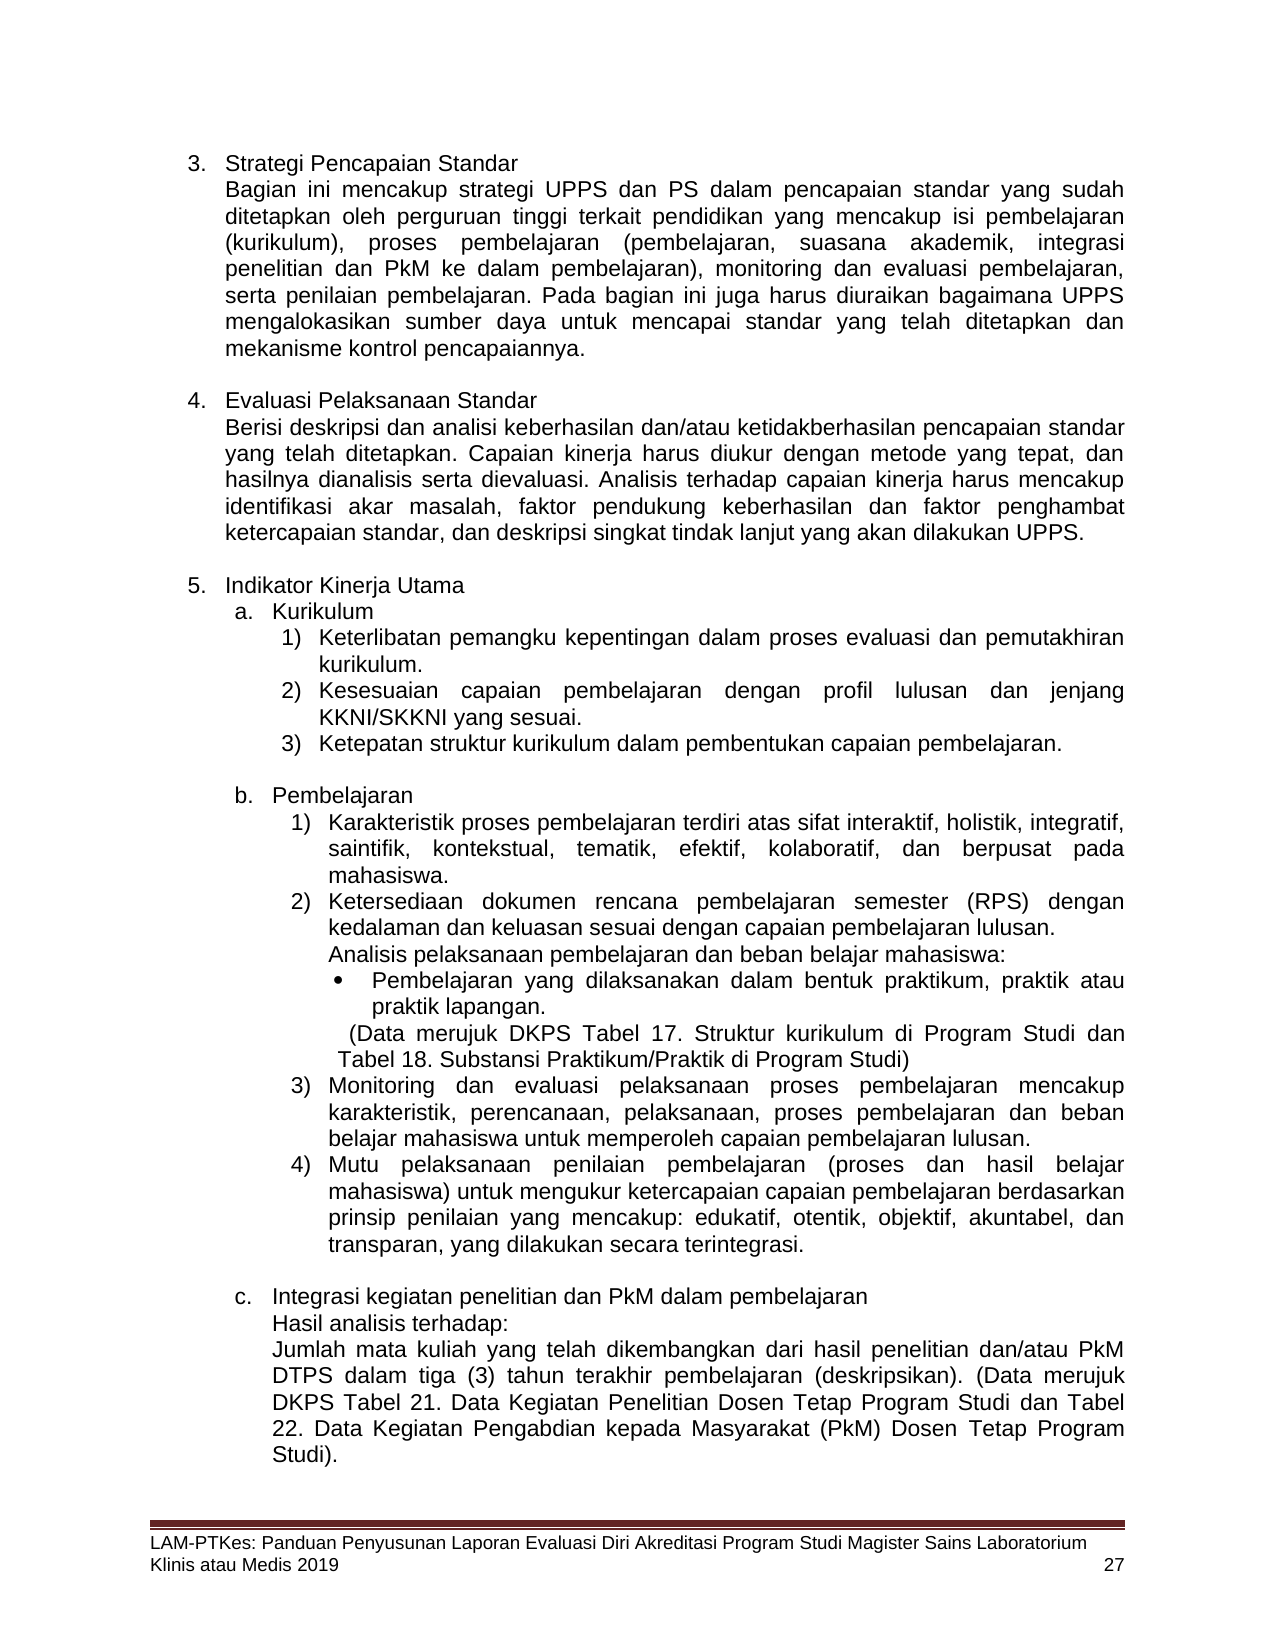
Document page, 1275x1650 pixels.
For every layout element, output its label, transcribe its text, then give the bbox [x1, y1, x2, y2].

list Monitoring dan evaluasi pelaksanaan proses pembelajaran mencakup karakteristik, perencanaan, pelaksanaan, proses pembelajaran dan beban belajar mahasiswa untuk memperoleh capaian pembelajaran lulusan. [291, 1072, 1125, 1151]
list Keterlibatan pemangku kepentingan dalam proses evaluasi dan pemutakhiran kurikulum. [281, 624, 1125, 677]
list Ketepatan struktur kurikulum dalam pembentukan capaian pembelajaran. [281, 730, 1125, 756]
text Berisi deskripsi dan analisi keberhasilan dan/atau ketidakberhasilan pencapaian standar yang telah ditetapkan. Capaian kinerja harus diukur dengan metode yang tepat, dan hasilnya dianalisis serta dievaluasi. Analisis terhadap capaian kinerja harus mencakup identifikasi akar masalah, faktor pendukung keberhasilan dan faktor penghambat ketercapaian standar, dan deskripsi singkat tindak lanjut yang akan dilakukan UPPS. [225, 413, 1125, 545]
list Pembelajaran [234, 782, 1125, 809]
text Bagian ini mencakup strategi UPPS dan PS dalam pencapaian standar yang sudah ditetapkan oleh perguruan tinggi terkait pendidikan yang mencakup isi pembelajaran (kurikulum), proses pembelajaran (pembelajaran, suasana akademik, integrasi penelitian dan PkM ke dalam pembelajaran), monitoring dan evaluasi pembelajaran, serta penilaian pembelajaran. Pada bagian ini juga harus diuraikan bagaimana UPPS mengalokasikan sumber daya untuk mencapai standar yang telah ditetapkan dan mekanisme kontrol pencapaiannya. [225, 176, 1125, 361]
list Mutu pelaksanaan penilaian pembelajaran (proses dan hasil belajar mahasiswa) untuk mengukur ketercapaian capaian pembelajaran berdasarkan prinsip penilaian yang mencakup: edukatif, otentik, objektif, akuntabel, dan transparan, yang dilakukan secara terintegrasi. [291, 1151, 1125, 1257]
list Evaluasi Pelaksanaan Standar [187, 387, 1125, 413]
list Karakteristik proses pembelajaran terdiri atas sifat interaktif, holistik, integratif, saintifik, kontekstual, tematik, efektif, kolaboratif, dan berpusat pada mahasiswa. [291, 809, 1125, 888]
list Analisis pelaksanaan pembelajaran dan beban belajar mahasiswa: [328, 941, 1125, 967]
list Indikator Kinerja Utama [187, 572, 1125, 598]
list Integrasi kegiatan penelitian dan PkM dalam pembelajaran [234, 1283, 1125, 1309]
list Pembelajaran yang dilaksanakan dalam bentuk praktikum, praktik atau praktik lapangan. [334, 967, 1125, 1020]
list Kesesuaian capaian pembelajaran dengan profil lulusan dan jenjang KKNI/SKKNI yang sesuai. [281, 677, 1125, 730]
text (Data merujuk DKPS Tabel 17. Struktur kurikulum di Program Studi dan Tabel 18. Substansi Praktikum/Praktik di Program Studi) [337, 1020, 1125, 1072]
list Ketersediaan dokumen rencana pembelajaran semester (RPS) dengan kedalaman dan keluasan sesuai dengan capaian pembelajaran lulusan. [291, 888, 1125, 941]
list Strategi Pencapaian Standar [187, 150, 1125, 176]
text Hasil analisis terhadap: [272, 1309, 1125, 1336]
list Kurikulum [234, 598, 1125, 624]
text Jumlah mata kuliah yang telah dikembangkan dari hasil penelitian dan/atau PkM DTPS dalam tiga (3) tahun terakhir pembelajaran (deskripsikan). (Data merujuk DKPS Tabel 21. Data Kegiatan Penelitian Dosen Tetap Program Studi dan Tabel 22. Data Kegiatan Pengabdian kepada Masyarakat (PkM) Dosen Tetap Program Studi). [272, 1336, 1125, 1468]
